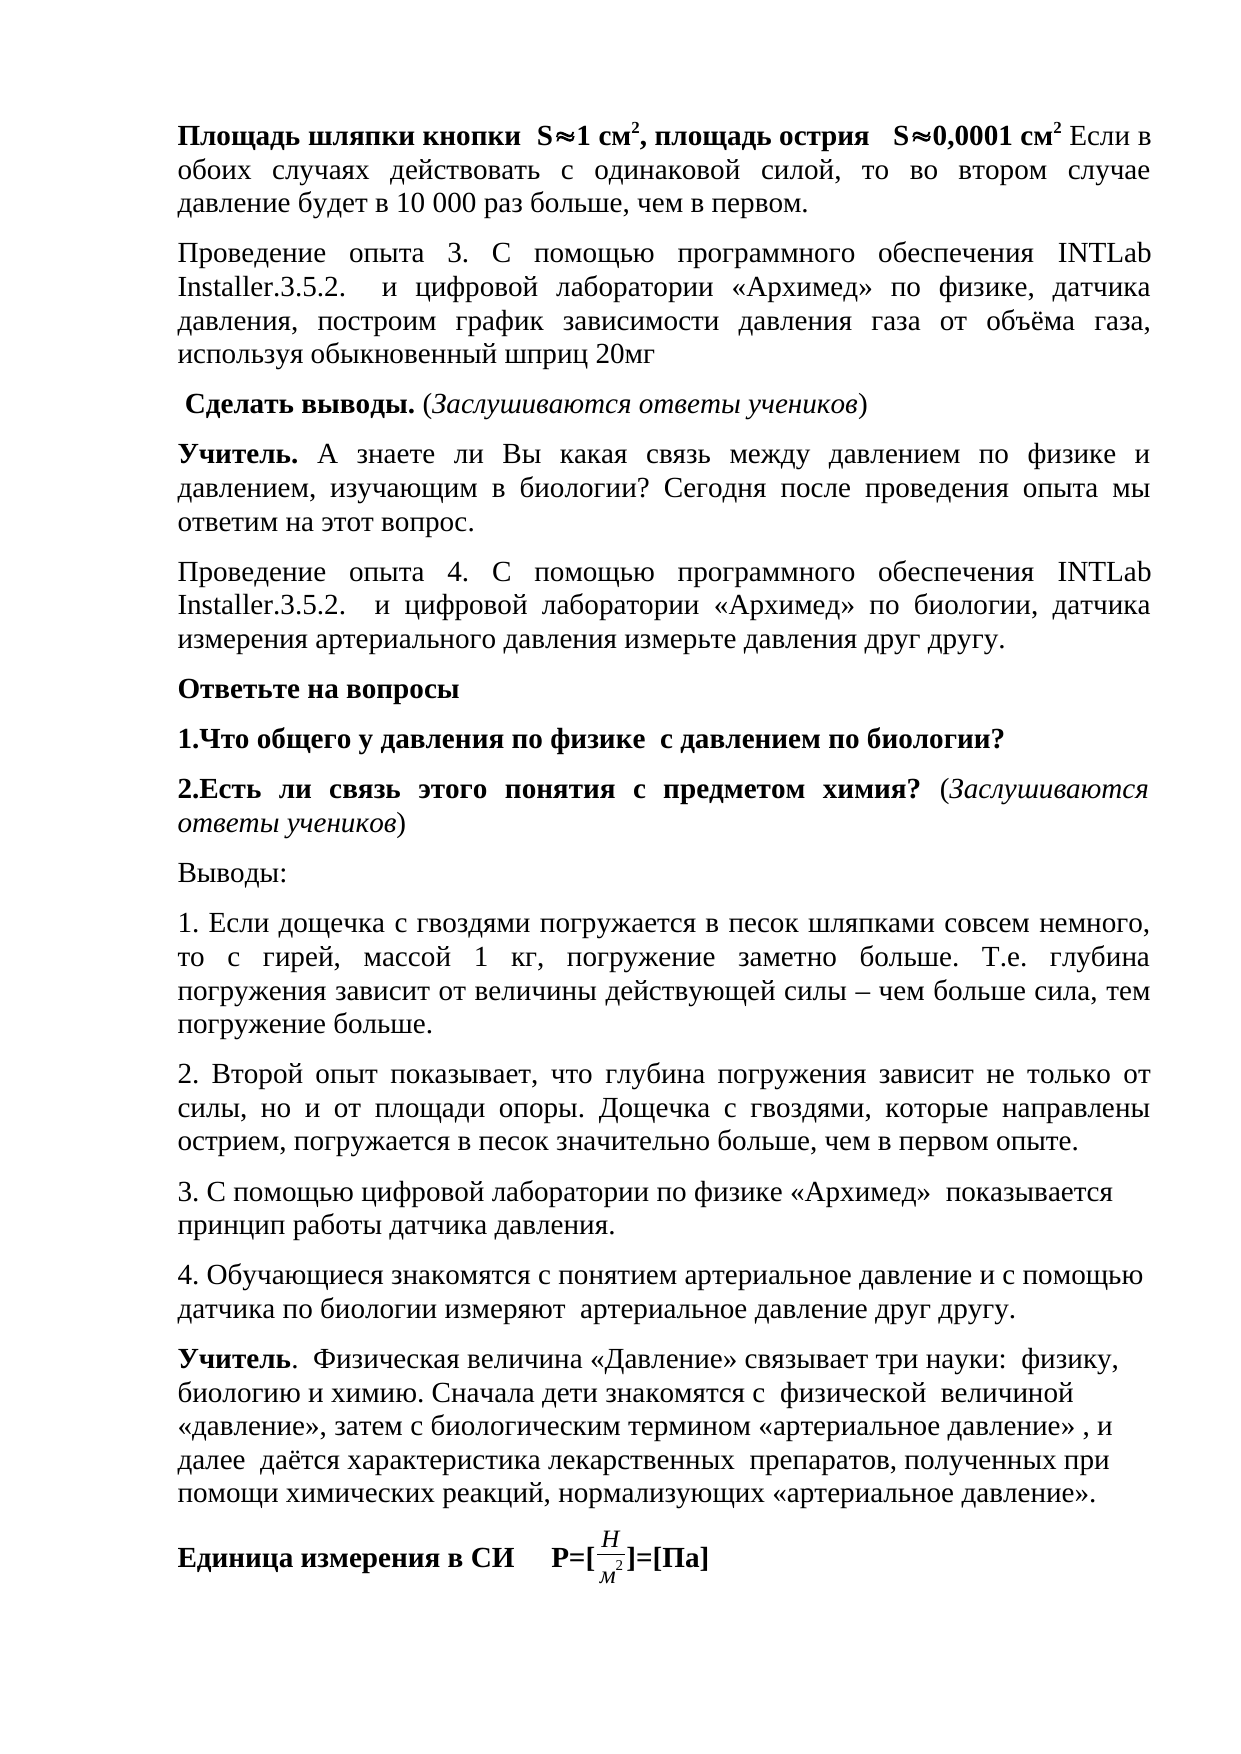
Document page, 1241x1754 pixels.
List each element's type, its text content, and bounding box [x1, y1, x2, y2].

text 1.Что общего у давления по физике с давлением по биологии? [177, 721, 1152, 755]
text Учитель. А знаете ли Вы какая связь между давлением по физике и давлением, изучающим в биологии? Сегодня после проведения опыта мы ответим на этот вопрос. [177, 437, 1152, 537]
text Ответьте на вопросы [177, 671, 1152, 705]
text 1. Если дощечка с гвоздями погружается в песок шляпками совсем немного, то с гирей, массой 1 кг, погружение заметно больше. Т.е. глубина погружения зависит от величины действующей силы – чем больше сила, тем погружение больше. [177, 906, 1152, 1040]
text Площадь шляпки кнопки S1 см2, площадь острия S0,0001 см2 Если в обоих случаях действовать с одинаковой силой, то во втором случае давление будет в 10 000 раз больше, чем в первом. [177, 118, 1152, 219]
text Единица измерения в СИ P=[]=[Па] [177, 1526, 1152, 1588]
text Сделать выводы. (Заслушиваются ответы учеников) [177, 386, 1152, 420]
text Учитель. Физическая величина «Давление» связывает три науки: физику, биологию и химию. Сначала дети знакомятся с физической величиной «давление», затем с биологическим термином «артериальное давление» , и далее даётся характеристика лекарственных препаратов, полученных при помощи химических реакций, нормализующих «артериальное давление». [177, 1341, 1152, 1509]
text Выводы: [177, 855, 1152, 889]
text Проведение опыта 3. С помощью программного обеспечения INTLab Installer.3.5.2. и цифровой лаборатории «Архимед» по физике, датчика давления, построим график зависимости давления газа от объёма газа, используя обыкновенный шприц 20мг [177, 236, 1152, 370]
text 2.Есть ли связь этого понятия с предметом химия? (Заслушиваются ответы учеников) [177, 772, 1152, 839]
text 2. Второй опыт показывает, что глубина погружения зависит не только от силы, но и от площади опоры. Дощечка с гвоздями, которые направлены острием, погружается в песок значительно больше, чем в первом опыте. [177, 1056, 1152, 1157]
text 3. С помощью цифровой лаборатории по физике «Архимед» показывается принцип работы датчика давления. [177, 1174, 1152, 1241]
text 4. Обучающиеся знакомятся с понятием артериальное давление и с помощью датчика по биологии измеряют артериальное давление друг другу. [177, 1257, 1152, 1324]
text Проведение опыта 4. С помощью программного обеспечения INTLab Installer.3.5.2. и цифровой лаборатории «Архимед» по биологии, датчика измерения артериального давления измерьте давления друг другу. [177, 554, 1152, 654]
